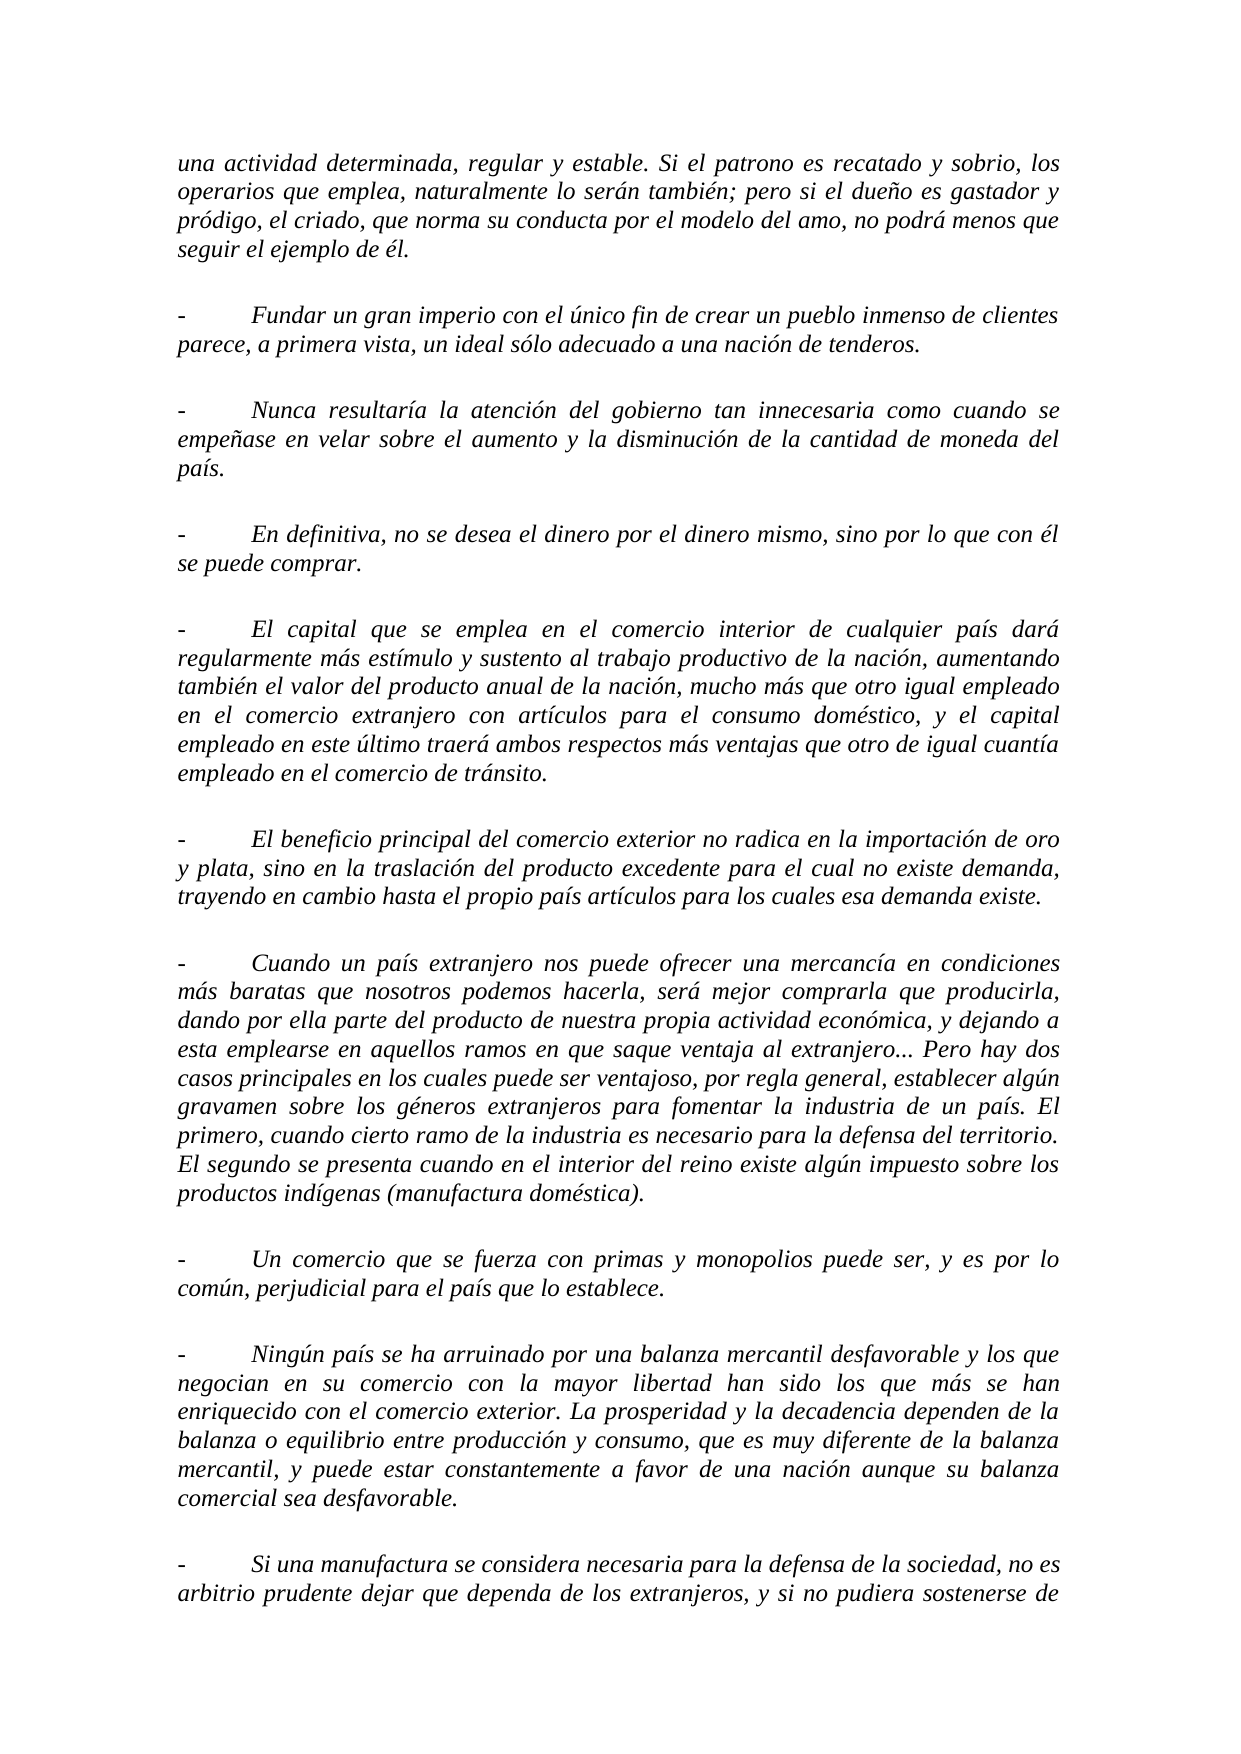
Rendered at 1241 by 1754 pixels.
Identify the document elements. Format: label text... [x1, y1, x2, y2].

text - Fundar un gran imperio con el único fin de crear un pueblo inmenso de clientes parece, a primera vista, un ideal sólo adecuado a una nación de tenderos. [177, 300, 1063, 358]
text - El capital que se emplea en el comercio interior de cualquier país dará regularmente más estímulo y sustento al trabajo productivo de la nación, aumentando también el valor del producto anual de la nación, mucho más que otro igual empleado en el comercio extranjero con artículos para el consumo doméstico, y el capital empleado en este último traerá ambos respectos más ventajas que otro de igual cuantía empleado en el comercio de tránsito. [177, 614, 1063, 786]
text - El beneficio principal del comercio exterior no radica en la importación de oro y plata, sino en la traslación del producto excedente para el cual no existe demanda, trayendo en cambio hasta el propio país artículos para los cuales esa demanda existe. [177, 824, 1063, 910]
text - Un comercio que se fuerza con primas y monopolios puede ser, y es por lo común, perjudicial para el país que lo establece. [177, 1244, 1063, 1301]
text - En definitiva, no se desea el dinero por el dinero mismo, sino por lo que con él se puede comprar. [177, 519, 1063, 576]
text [177, 1549, 1063, 1606]
text - Ningún país se ha arruinado por una balanza mercantil desfavorable y los que negocian en su comercio con la mayor libertad han sido los que más se han enriquecido con el comercio exterior. La prosperidad y la decadencia dependen de la balanza o equilibrio entre producción y consumo, que es muy diferente de la balanza mercantil, y puede estar constantemente a favor de una nación aunque su balanza comercial sea desfavorable. [177, 1339, 1063, 1511]
text - Cuando un país extranjero nos puede ofrecer una mercancía en condiciones más baratas que nosotros podemos hacerla, será mejor comprarla que producirla, dando por ella parte del producto de nuestra propia actividad económica, y dejando a esta emplearse en aquellos ramos en que saque ventaja al extranjero... Pero hay dos casos principales en los cuales puede ser ventajoso, por regla general, establecer algún gravamen sobre los géneros extranjeros para fomentar la industria de un país. El primero, cuando cierto ramo de la industria es necesario para la defensa del territorio. El segundo se presenta cuando en el interior del reino existe algún impuesto sobre los productos indígenas (manufactura doméstica). [177, 948, 1063, 1206]
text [177, 148, 1063, 263]
text - Nunca resultaría la atención del gobierno tan innecesaria como cuando se empeñase en velar sobre el aumento y la disminución de la cantidad de moneda del país. [177, 395, 1063, 481]
